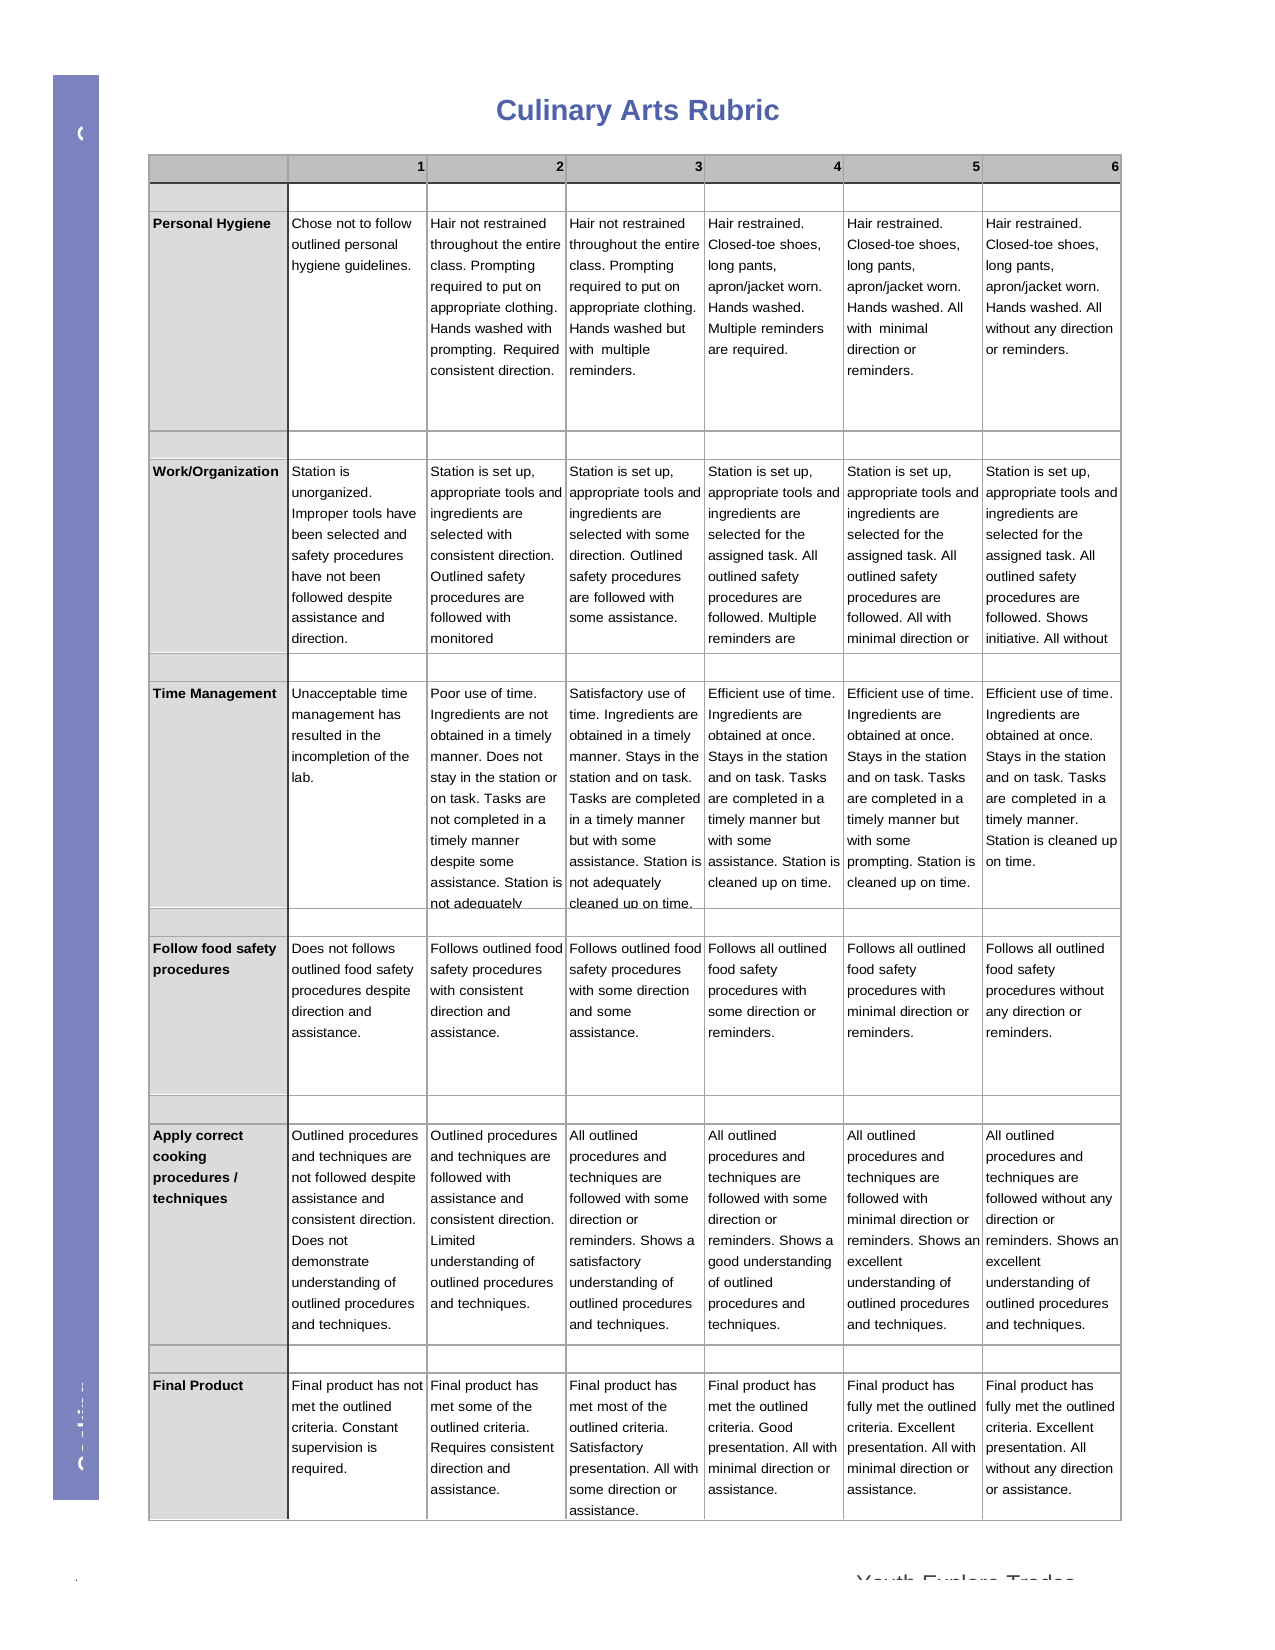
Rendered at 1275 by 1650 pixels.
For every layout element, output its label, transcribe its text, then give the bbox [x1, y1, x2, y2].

table_cell All outlined procedures and techniques are followed with some direction or reminders. Shows a satisfactory understanding of outlined procedures and techniques. [567, 1125, 704, 1344]
table_header 6 [983, 156, 1120, 182]
table_header 1 [289, 156, 426, 182]
table_cell Efficient use of time. Ingredients are obtained at once. Stays in the station and on task. Tasks are completed in a timely manner. Station is cleaned up on time. [983, 682, 1120, 907]
table_cell Unacceptable time management has resulted in the incompletion of the lab. [289, 682, 426, 907]
table_cell [567, 909, 704, 936]
table_cell Station is set up, appropriate tools and ingredients are selected for the assigned task. All outlined safety procedures are followed. Shows initiative. All without any direction or [983, 460, 1120, 652]
table_cell All outlined procedures and techniques are followed without any direction or reminders. Shows an excellent understanding of outlined procedures and techniques. [983, 1125, 1120, 1344]
table_cell [705, 1346, 843, 1372]
table_cell [428, 1096, 565, 1123]
table_cell [150, 184, 287, 211]
table_cell Follows outlined food safety procedures with some direction and some assistance. [567, 937, 704, 1094]
table_cell [289, 654, 426, 681]
table_cell Final product has met the outlined criteria. Good presentation. All with minimal direction or assistance. [705, 1374, 843, 1519]
table_cell [705, 909, 843, 936]
table_cell Final Product [150, 1374, 287, 1519]
table_cell All outlined procedures and techniques are followed with some direction or reminders. Shows a good understanding of outlined procedures and techniques. [705, 1125, 843, 1344]
table_cell Follows all outlined food safety procedures with minimal direction or reminders. [844, 937, 982, 1094]
table_cell Hair restrained. Closed-toe shoes, long pants, apron/jacket worn. Hands washed. Multiple reminders are required. [705, 212, 843, 430]
table_cell Follows all outlined food safety procedures with some direction or reminders. [705, 937, 843, 1094]
table_cell Station is set up, appropriate tools and ingredients are selected with consistent direction. Outlined safety procedures are followed with monitored assistance. [428, 460, 565, 652]
table_cell [844, 654, 982, 681]
table_cell Work/Organization [150, 460, 287, 652]
table_cell [289, 909, 426, 936]
table_header 3 [567, 156, 704, 182]
table_cell [705, 1096, 843, 1123]
table_cell Station is unorganized. Improper tools have been selected and safety procedures have not been followed despite assistance and direction. [289, 460, 426, 652]
table_cell Outlined procedures and techniques are not followed despite assistance and consistent direction. Does not demonstrate understanding of outlined procedures and techniques. [289, 1125, 426, 1344]
table_cell [428, 432, 565, 458]
table_cell [567, 1096, 704, 1123]
table_cell Follows outlined food safety procedures with consistent direction and assistance. [428, 937, 565, 1094]
table_cell Final product has fully met the outlined criteria. Excellent presentation. All without any direction or assistance. [983, 1374, 1120, 1519]
table_cell [567, 654, 704, 681]
table_cell [289, 184, 426, 211]
table_cell [705, 184, 843, 211]
table_cell Poor use of time. Ingredients are not obtained in a timely manner. Does not stay in the station or on task. Tasks are not completed in a timely manner despite some assistance. Station is not adequately cleaned up on time. [428, 682, 565, 907]
table_cell [567, 1346, 704, 1372]
table_cell Follows all outlined food safety procedures without any direction or reminders. [983, 937, 1120, 1094]
table_cell [705, 654, 843, 681]
table_cell Efficient use of time. Ingredients are obtained at once. Stays in the station and on task. Tasks are completed in a timely manner but with some assistance. Station is cleaned up on time. [705, 682, 843, 907]
table_header [150, 156, 287, 182]
table_cell Station is set up, appropriate tools and ingredients are selected with some direction. Outlined safety procedures are followed with some assistance. [567, 460, 704, 652]
table_header 2 [428, 156, 565, 182]
table_cell Satisfactory use of time. Ingredients are obtained in a timely manner. Stays in the station and on task. Tasks are completed in a timely manner but with some assistance. Station is not adequately cleaned up on time. [567, 682, 704, 907]
table_cell Follow food safety procedures [150, 937, 287, 1094]
table_cell [289, 1346, 426, 1372]
table_cell [428, 184, 565, 211]
text Culinary Arts Rubric [42, 93, 1234, 126]
table_cell Station is set up, appropriate tools and ingredients are selected for the assigned task. All outlined safety procedures are followed. All with minimal direction or reminders. [844, 460, 982, 652]
table_cell [983, 184, 1120, 211]
table_cell [567, 432, 704, 458]
table_cell Outlined procedures and techniques are followed with assistance and consistent direction. Limited understanding of outlined procedures and techniques. [428, 1125, 565, 1344]
table_cell [428, 1346, 565, 1372]
table_cell [983, 654, 1120, 681]
table_cell All outlined procedures and techniques are followed with minimal direction or reminders. Shows an excellent understanding of outlined procedures and techniques. [844, 1125, 982, 1344]
table_cell Efficient use of time. Ingredients are obtained at once. Stays in the station and on task. Tasks are completed in a timely manner but with some prompting. Station is cleaned up on time. [844, 682, 982, 907]
table_cell Station is set up, appropriate tools and ingredients are selected for the assigned task. All outlined safety procedures are followed. Multiple reminders are required. [705, 460, 843, 652]
table_cell [983, 909, 1120, 936]
table_cell Final product has not met the outlined criteria. Constant supervision is required. [289, 1374, 426, 1519]
table_cell [844, 909, 982, 936]
table_cell [428, 654, 565, 681]
table_cell Final product has met most of the outlined criteria. Satisfactory presentation. All with some direction or assistance. [567, 1374, 704, 1519]
table_cell [150, 909, 287, 936]
table_cell [428, 909, 565, 936]
table_header 5 [844, 156, 982, 182]
table_cell [983, 432, 1120, 458]
table_cell Hair restrained. Closed-toe shoes, long pants, apron/jacket worn. Hands washed. All without any direction or reminders. [983, 212, 1120, 430]
table_cell [150, 1096, 287, 1123]
table_header 4 [705, 156, 843, 182]
table_cell Personal Hygiene [150, 212, 287, 430]
table_cell [567, 184, 704, 211]
table_cell [150, 432, 287, 458]
table_cell [289, 432, 426, 458]
table_cell [983, 1096, 1120, 1123]
table_cell [844, 1096, 982, 1123]
table_cell Final product has fully met the outlined criteria. Excellent presentation. All with minimal direction or assistance. [844, 1374, 982, 1519]
table_cell Final product has met some of the outlined criteria. Requires consistent direction and assistance. [428, 1374, 565, 1519]
table_cell Hair not restrained throughout the entire class. Prompting required to put on appropriate clothing. Hands washed but with multiple reminders. [567, 212, 704, 430]
table_cell [150, 654, 287, 681]
table_cell [844, 432, 982, 458]
table_cell Chose not to follow outlined personal hygiene guidelines. [289, 212, 426, 430]
table_cell [705, 432, 843, 458]
table_cell [844, 184, 982, 211]
table_cell Does not follows outlined food safety procedures despite direction and assistance. [289, 937, 426, 1094]
table_cell [289, 1096, 426, 1123]
table_cell Hair restrained. Closed-toe shoes, long pants, apron/jacket worn. Hands washed. All with minimal direction or reminders. [844, 212, 982, 430]
table_cell [983, 1346, 1120, 1372]
table_cell Time Management [150, 682, 287, 907]
table_cell Hair not restrained throughout the entire class. Prompting required to put on appropriate clothing. Hands washed with prompting. Required consistent direction. [428, 212, 565, 430]
table_cell Apply correct cooking procedures / techniques [150, 1125, 287, 1344]
table_cell [844, 1346, 982, 1372]
table_cell [150, 1346, 287, 1372]
